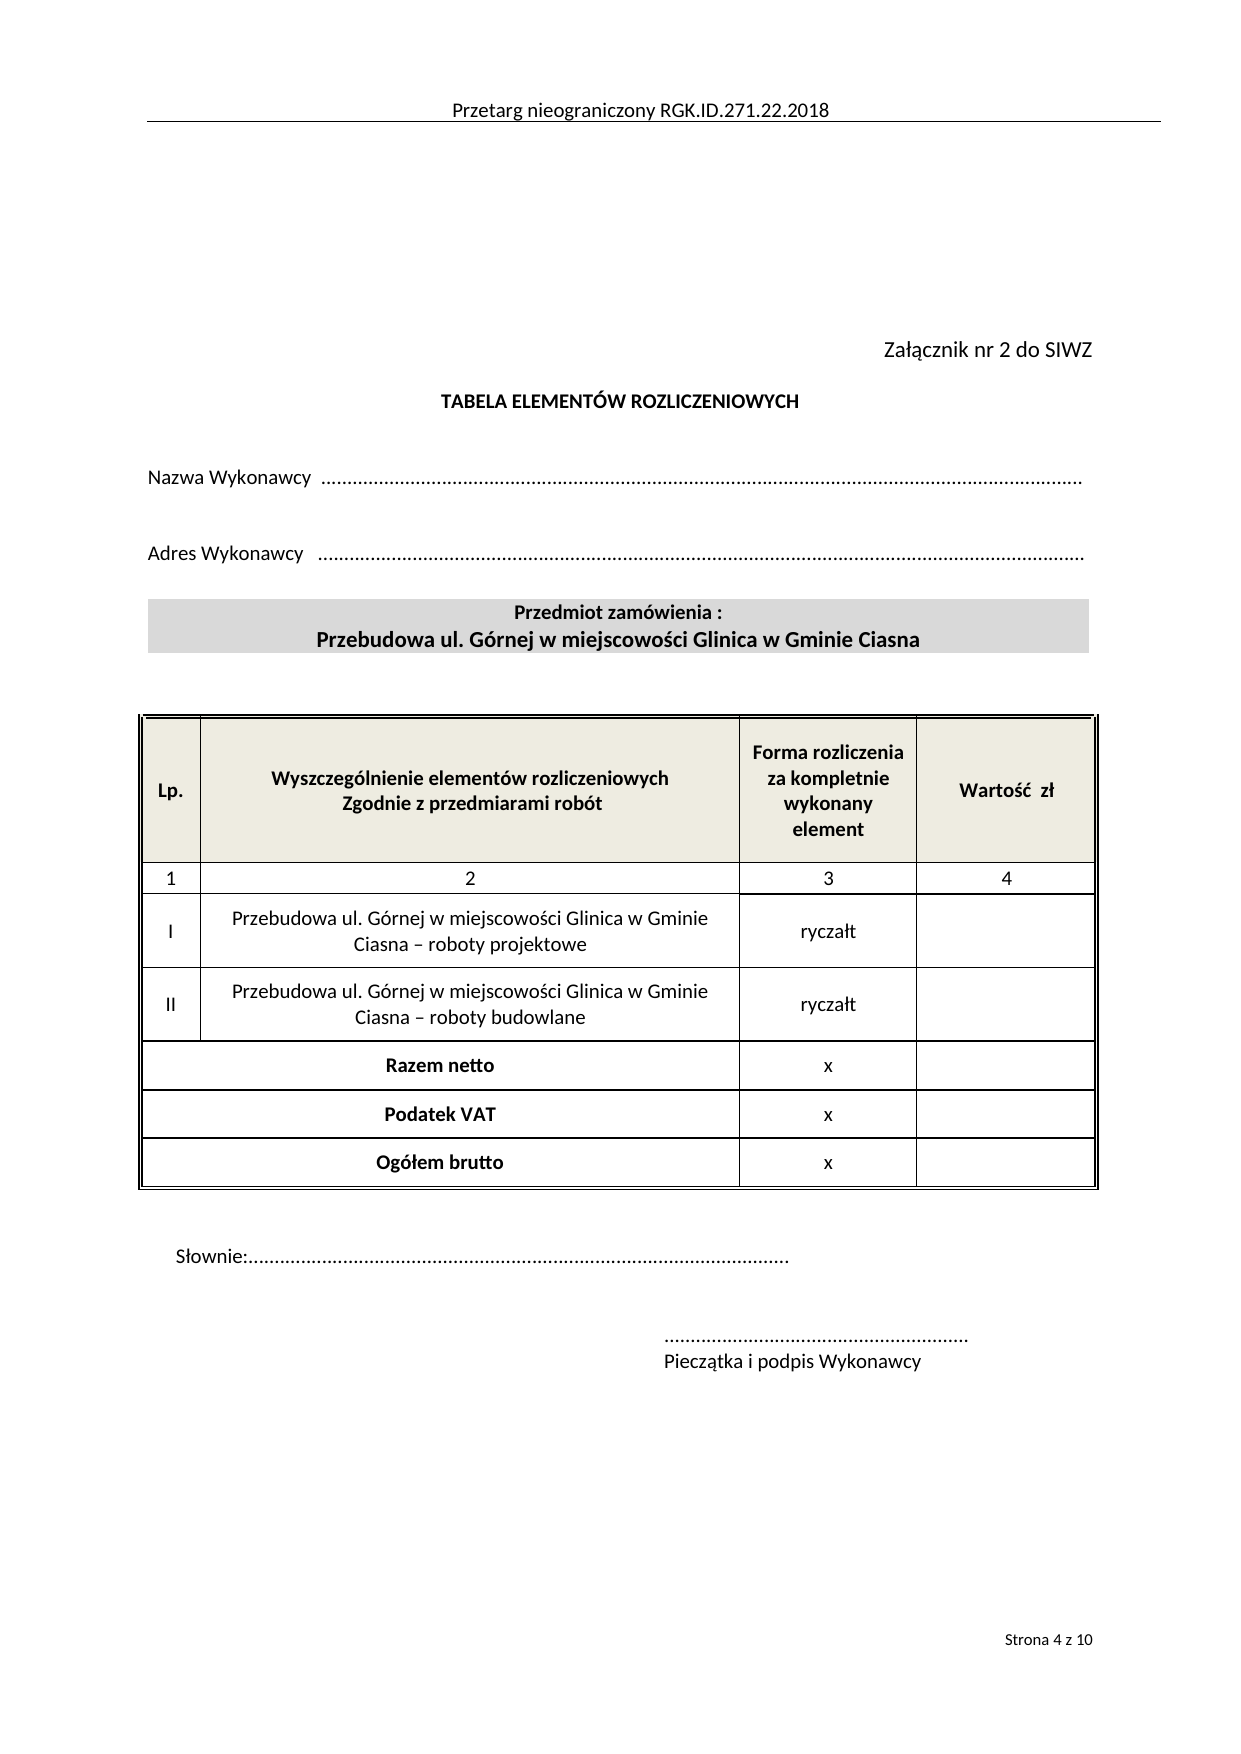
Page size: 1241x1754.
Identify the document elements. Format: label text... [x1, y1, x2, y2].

table_cell 3 [740, 863, 916, 893]
table_cell [917, 968, 1094, 1040]
table_cell Podatek VAT [143, 1091, 739, 1137]
text Załącznik nr 2 do SIWZ [148, 335, 1093, 363]
table_cell [917, 895, 1094, 967]
table_cell I [143, 894, 200, 967]
table_cell Ogółem brutto [143, 1139, 739, 1186]
text Pieczątka i podpis Wykonawcy [148, 1348, 1093, 1373]
table_cell [917, 1091, 1094, 1137]
text TABELA ELEMENTÓW ROZLICZENIOWYCH [148, 388, 1093, 413]
table_cell Razem netto [143, 1042, 739, 1089]
text .......................................................... [148, 1322, 1093, 1348]
table_cell 1 [143, 863, 200, 893]
table_cell Przebudowa ul. Górnej w miejscowości Glinica w Gminie Ciasna – roboty budowlane [201, 968, 739, 1040]
table_cell 2 [201, 863, 739, 893]
text Słownie:....................................................................................................... [148, 1244, 1093, 1269]
table_cell ryczałt [740, 968, 916, 1040]
table_cell II [143, 968, 200, 1040]
table_cell [917, 1042, 1094, 1089]
table_cell Forma rozliczenia za kompletnie wykonany element [740, 719, 916, 862]
table_cell [917, 1139, 1094, 1186]
table_cell Przebudowa ul. Górnej w miejscowości Glinica w Gminie Ciasna – roboty projektowe [201, 894, 739, 967]
table_cell Wartość zł [917, 714, 1097, 862]
table_cell x [740, 1091, 916, 1137]
table_cell Wyszczególnienie elementów rozliczeniowych Zgodnie z przedmiarami robót [201, 719, 739, 862]
table_cell x [740, 1042, 916, 1089]
table_header Przedmiot zamówienia : Przebudowa ul. Górnej w miejscowości Glinica w Gminie Ciasna [140, 566, 1097, 714]
table_cell 4 [917, 863, 1094, 893]
text Nazwa Wykonawcy ................................................................................................................................................. [148, 464, 1090, 489]
text Adres Wykonawcy .................................................................................................................................................. [148, 540, 1090, 566]
table_cell Lp. [140, 714, 200, 862]
table_cell ryczałt [740, 895, 916, 967]
table_cell x [740, 1139, 916, 1186]
